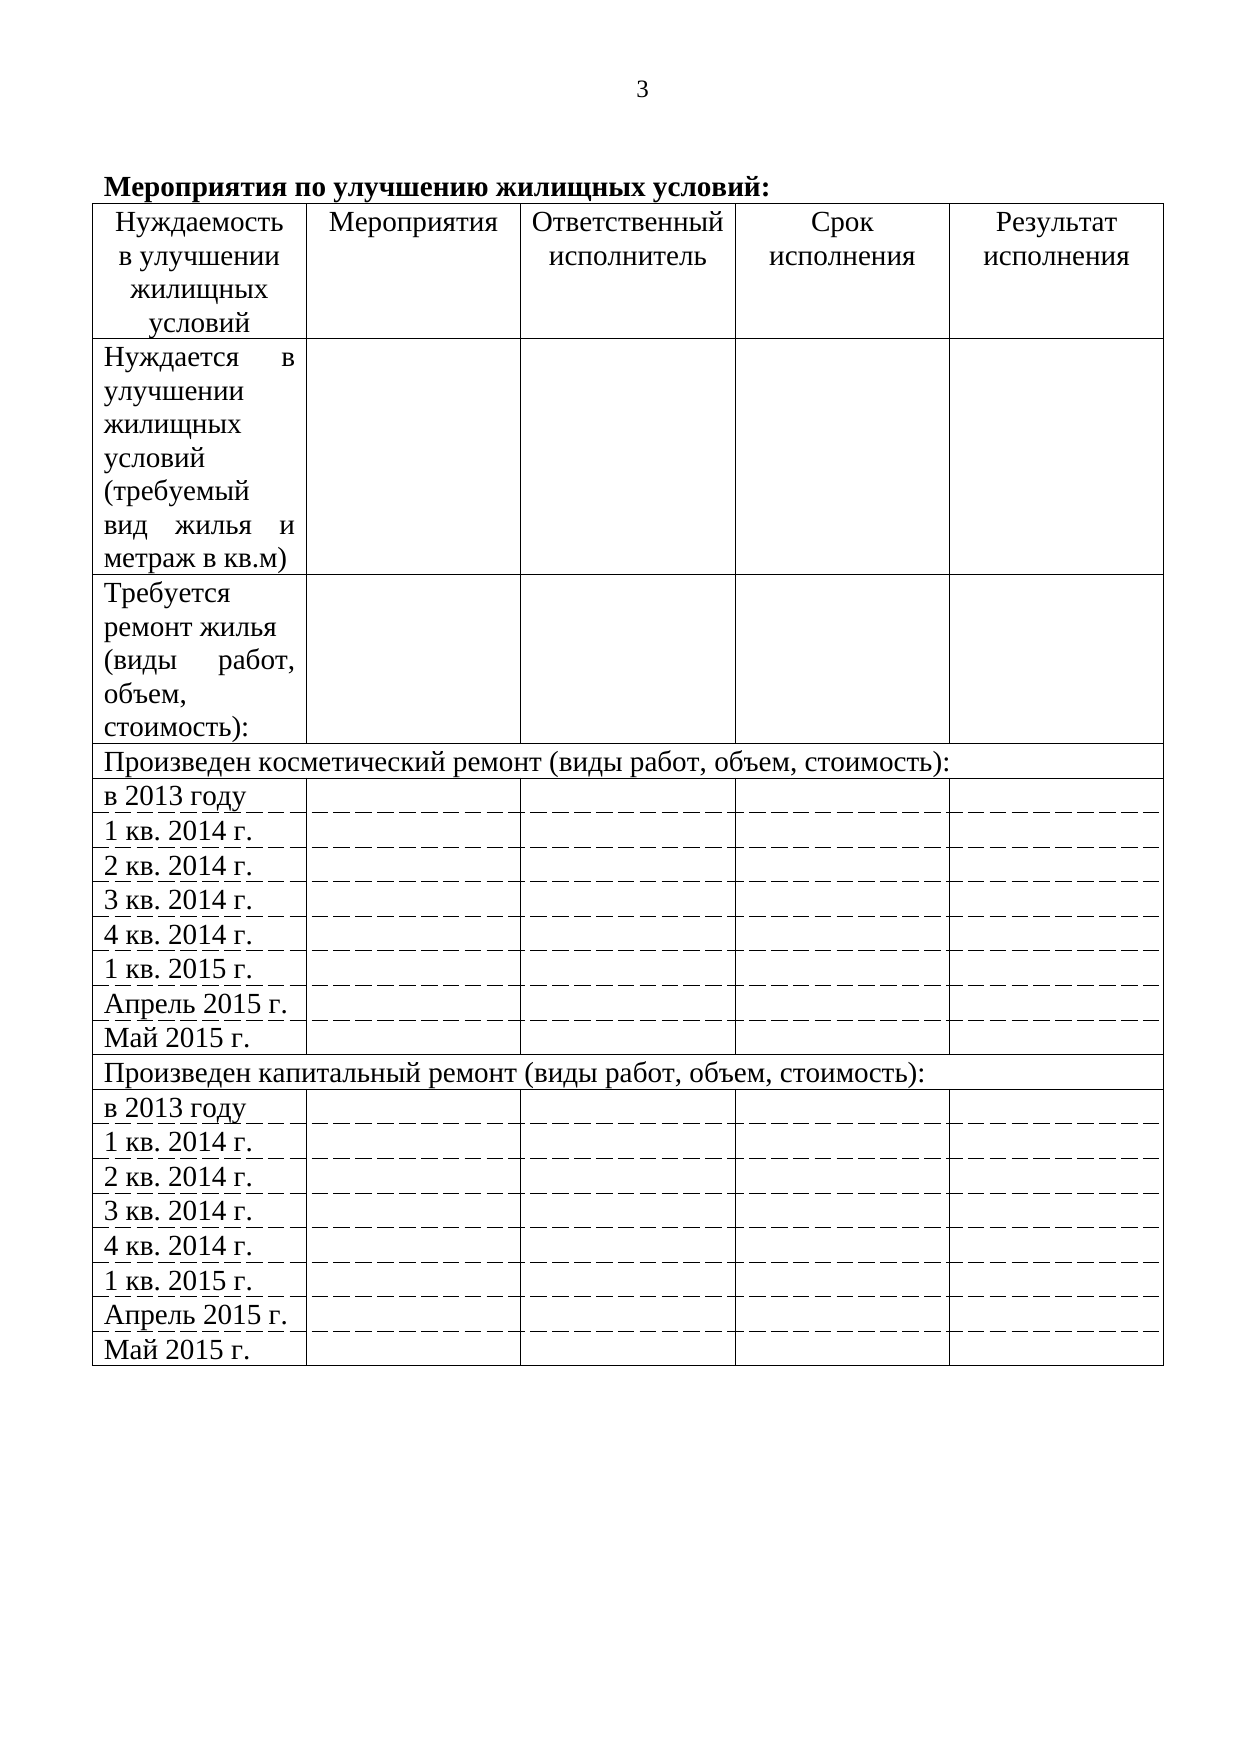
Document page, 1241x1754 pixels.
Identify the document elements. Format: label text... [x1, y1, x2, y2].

table_cell [307, 1262, 520, 1296]
table_cell [521, 339, 735, 574]
table_cell 3 кв. 2014 г. [93, 1193, 306, 1227]
table_cell [307, 985, 520, 1019]
table_cell [521, 1193, 735, 1227]
table_cell [521, 1090, 735, 1123]
table_cell [307, 916, 520, 950]
table_cell в 2013 году [93, 1090, 306, 1123]
table_cell [307, 1227, 520, 1262]
table_cell [521, 916, 735, 950]
table_cell [521, 575, 735, 743]
table_cell [307, 1158, 520, 1192]
table_cell [950, 1193, 1163, 1227]
table_cell [950, 1262, 1163, 1296]
table_cell в 2013 году [93, 779, 306, 812]
table_cell [307, 1020, 520, 1054]
table_cell [736, 1020, 949, 1054]
table_cell [950, 847, 1163, 881]
table_cell 1 кв. 2015 г. [93, 950, 306, 985]
table_cell [736, 916, 949, 950]
table_header Ответственный исполнитель [521, 204, 735, 338]
table_cell [950, 339, 1163, 574]
table_cell [307, 1296, 520, 1331]
table_cell [307, 339, 520, 574]
table_cell Произведен косметический ремонт (виды работ, объем, стоимость): [93, 744, 1163, 777]
table_cell [736, 575, 949, 743]
table_cell [521, 950, 735, 985]
table_header Срок исполнения [736, 204, 949, 338]
table_cell [950, 881, 1163, 916]
table_cell [307, 575, 520, 743]
table_cell [736, 881, 949, 916]
table_cell [950, 1296, 1163, 1331]
table_cell [950, 916, 1163, 950]
table_cell [521, 847, 735, 881]
table_cell [736, 1158, 949, 1192]
table_cell 2 кв. 2014 г. [93, 847, 306, 881]
table_cell [521, 1296, 735, 1331]
table_cell [736, 779, 949, 812]
table_cell [521, 779, 735, 812]
table_cell [521, 1158, 735, 1192]
table_cell [736, 1123, 949, 1158]
table_cell [950, 1331, 1163, 1365]
table_cell 3 кв. 2014 г. [93, 881, 306, 916]
table_cell [307, 1090, 520, 1123]
table_cell [736, 339, 949, 574]
table_cell Май 2015 г. [93, 1020, 306, 1054]
table_cell [950, 779, 1163, 812]
table_cell [736, 812, 949, 847]
table_cell [521, 1227, 735, 1262]
table_cell [307, 847, 520, 881]
table_cell Требуется ремонт жилья (виды работ, объем, стоимость): [93, 575, 306, 743]
table_cell [521, 1262, 735, 1296]
table_cell [736, 1331, 949, 1365]
table_cell [521, 881, 735, 916]
table_cell [307, 1193, 520, 1227]
table_cell [950, 1090, 1163, 1123]
table_cell [307, 779, 520, 812]
table_cell [521, 985, 735, 1019]
table_cell 1 кв. 2015 г. [93, 1262, 306, 1296]
table_cell [736, 950, 949, 985]
table_cell [736, 985, 949, 1019]
table_cell [307, 881, 520, 916]
table_cell [950, 1123, 1163, 1158]
table_cell 4 кв. 2014 г. [93, 916, 306, 950]
table_cell [950, 812, 1163, 847]
table_cell [521, 1020, 735, 1054]
table_cell 4 кв. 2014 г. [93, 1227, 306, 1262]
table_cell [950, 1227, 1163, 1262]
table_cell [521, 812, 735, 847]
table_cell [736, 1262, 949, 1296]
table_header Мероприятия [307, 204, 520, 338]
table_cell [736, 847, 949, 881]
table_cell Апрель 2015 г. [93, 1296, 306, 1331]
table_cell Нуждается в улучшении жилищных условий (требуемый вид жилья и метраж в кв.м) [93, 339, 306, 574]
table_cell [521, 1123, 735, 1158]
table_header Результат исполнения [950, 204, 1163, 338]
table_cell 2 кв. 2014 г. [93, 1158, 306, 1192]
table_cell 1 кв. 2014 г. [93, 812, 306, 847]
table_cell [736, 1296, 949, 1331]
table_cell [950, 950, 1163, 985]
text Мероприятия по улучшению жилищных условий: [103, 169, 1181, 203]
table_cell [307, 1123, 520, 1158]
table_cell [950, 985, 1163, 1019]
table_cell Произведен капитальный ремонт (виды работ, объем, стоимость): [93, 1055, 1163, 1089]
table_cell [736, 1090, 949, 1123]
table_cell Апрель 2015 г. [93, 985, 306, 1019]
table_cell [950, 1158, 1163, 1192]
table_cell [307, 1331, 520, 1365]
table_cell [950, 1020, 1163, 1054]
table_cell [736, 1227, 949, 1262]
table_cell [736, 1193, 949, 1227]
table_cell Май 2015 г. [93, 1331, 306, 1365]
table_cell 1 кв. 2014 г. [93, 1123, 306, 1158]
table_cell [950, 575, 1163, 743]
table_cell [521, 1331, 735, 1365]
table_header Нуждаемость в улучшении жилищных условий [93, 204, 306, 338]
table_cell [307, 812, 520, 847]
table_cell [307, 950, 520, 985]
